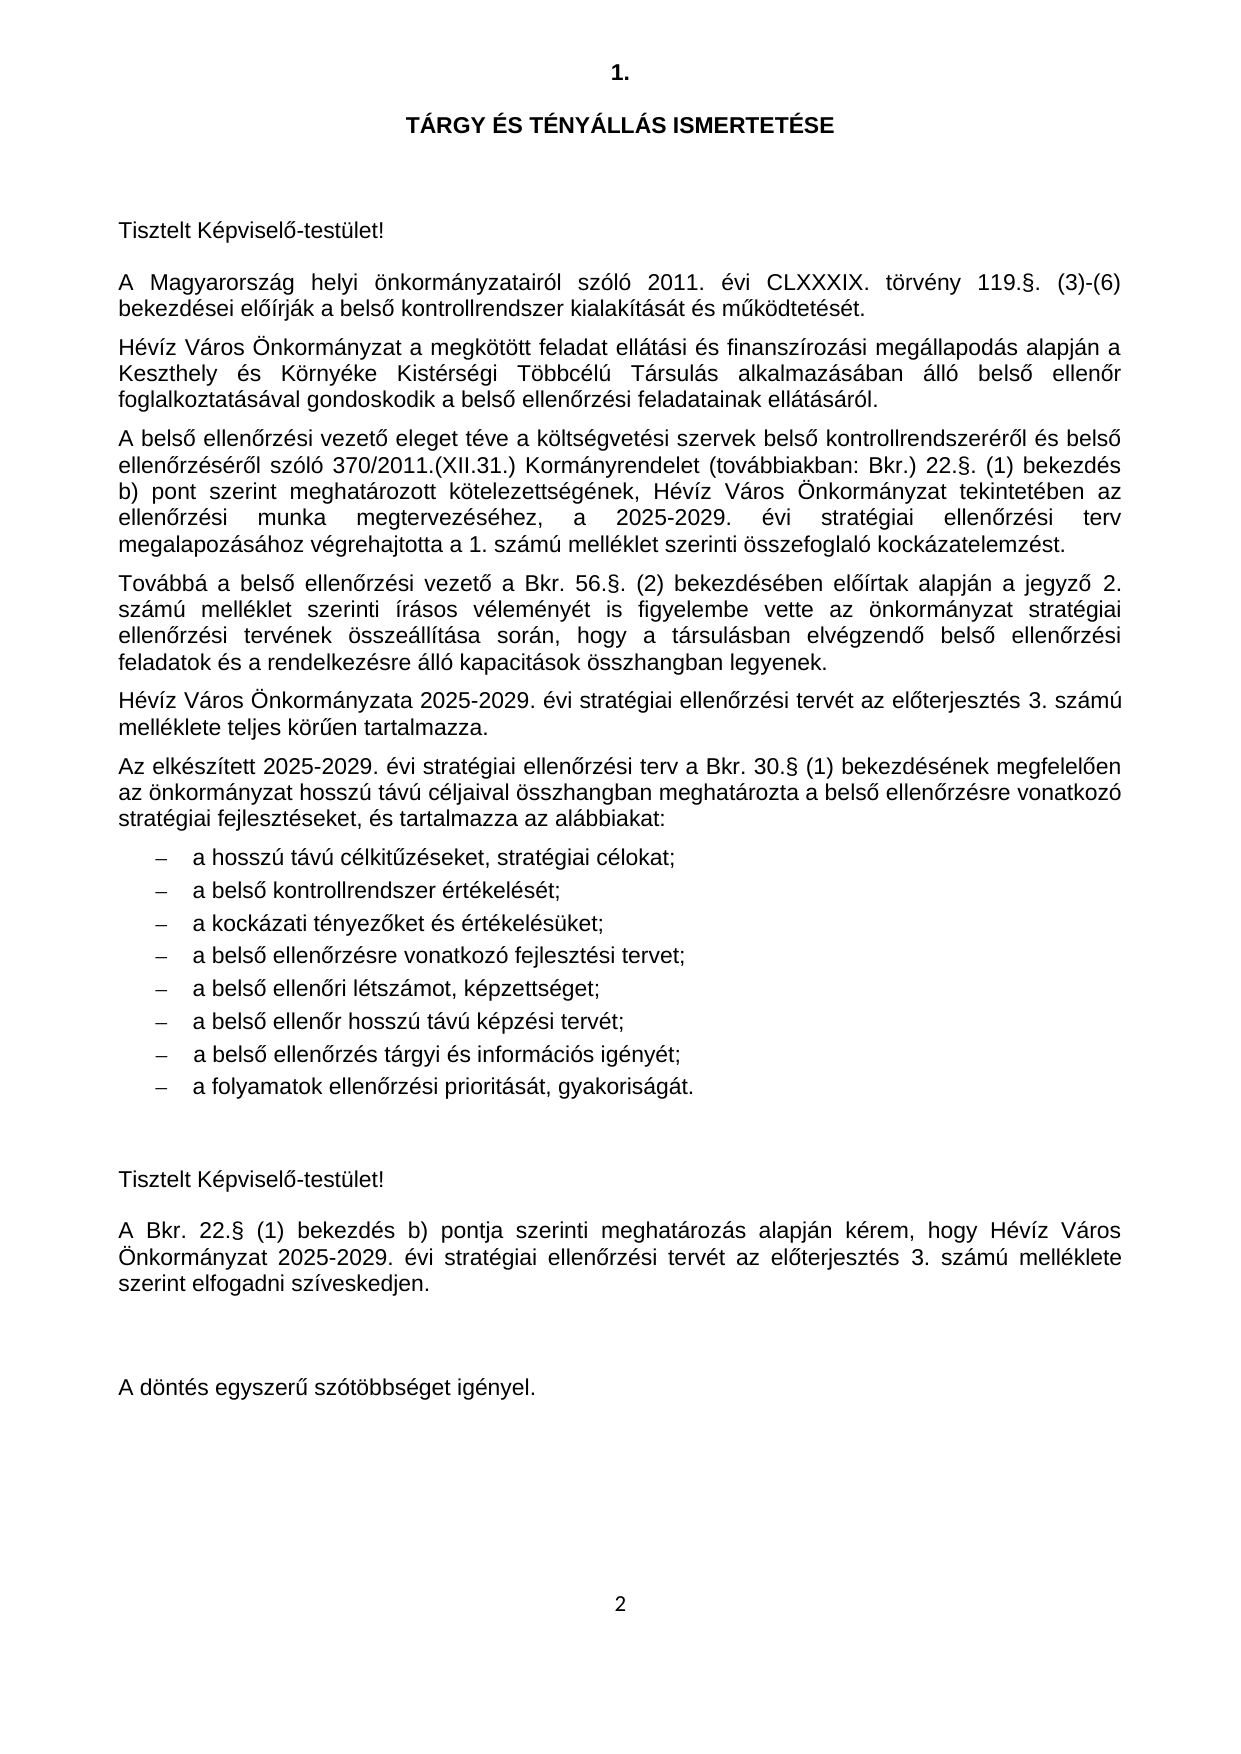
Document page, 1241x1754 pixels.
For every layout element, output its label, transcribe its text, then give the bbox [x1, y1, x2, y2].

text Tisztelt Képviselő-testület! [118, 1166, 1122, 1192]
text A Magyarország helyi önkormányzatairól szóló 2011. évi CLXXXIX. törvény 119.§. (3)-(6) bekezdései előírják a belső kontrollrendszer kialakítását és működtetését. [118, 268, 1122, 321]
text A belső ellenőrzési vezető eleget téve a költségvetési szervek belső kontrollrendszeréről és belső ellenőrzéséről szóló 370/2011.(XII.31.) Kormányrendelet (továbbiakban: Bkr.) 22.§. (1) bekezdés b) pont szerint meghatározott kötelezettségének, Hévíz Város Önkormányzat tekintetében az ellenőrzési munka megtervezéséhez, a 2025-2029. évi stratégiai ellenőrzési terv megalapozásához végrehajtotta a 1. számú melléklet szerinti összefoglaló kockázatelemzést. [118, 425, 1122, 557]
list a folyamatok ellenőrzési prioritását, gyakoriságát. [155, 1073, 1122, 1100]
list a hosszú távú célkitűzéseket, stratégiai célokat; [155, 844, 1122, 871]
text Hévíz Város Önkormányzata 2025-2029. évi stratégiai ellenőrzési tervét az előterjesztés 3. számú melléklete teljes körűen tartalmazza. [118, 687, 1122, 740]
text Tisztelt Képviselő-testület! [118, 217, 1122, 243]
list a belső ellenőrzés tárgyi és információs igényét; [156, 1041, 1122, 1067]
text Továbbá a belső ellenőrzési vezető a Bkr. 56.§. (2) bekezdésében előírtak alapján a jegyző 2. számú melléklet szerinti írásos véleményét is figyelembe vette az önkormányzat stratégiai ellenőrzési tervének összeállítása során, hogy a társulásban elvégzendő belső ellenőrzési feladatok és a rendelkezésre álló kapacitások összhangban legyenek. [118, 569, 1122, 675]
list a belső ellenőri létszámot, képzettséget; [155, 975, 1122, 1002]
text Hévíz Város Önkormányzat a megkötött feladat ellátási és finanszírozási megállapodás alapján a Keszthely és Környéke Kistérségi Többcélú Társulás alkalmazásában álló belső ellenőr foglalkoztatásával gondoskodik a belső ellenőrzési feladatainak ellátásáról. [118, 334, 1122, 413]
text A Bkr. 22.§ (1) bekezdés b) pontja szerinti meghatározás alapján kérem, hogy Hévíz Város Önkormányzat 2025-2029. évi stratégiai ellenőrzési tervét az előterjesztés 3. számú melléklete szerint elfogadni szíveskedjen. [118, 1217, 1122, 1296]
text A döntés egyszerű szótöbbséget igényel. [118, 1374, 1122, 1400]
text TÁRGY ÉS TÉNYÁLLÁS ISMERTETÉSE [118, 112, 1122, 138]
list a belső ellenőrzésre vonatkozó fejlesztési tervet; [155, 942, 1122, 969]
list a belső kontrollrendszer értékelését; [155, 877, 1122, 903]
list a belső ellenőr hosszú távú képzési tervét; [155, 1008, 1122, 1034]
text 1. [118, 59, 1122, 85]
list a kockázati tényezőket és értékelésüket; [155, 910, 1122, 936]
text Az elkészített 2025-2029. évi stratégiai ellenőrzési terv a Bkr. 30.§ (1) bekezdésének megfelelően az önkormányzat hosszú távú céljaival összhangban meghatározta a belső ellenőrzésre vonatkozó stratégiai fejlesztéseket, és tartalmazza az alábbiakat: [118, 753, 1122, 832]
